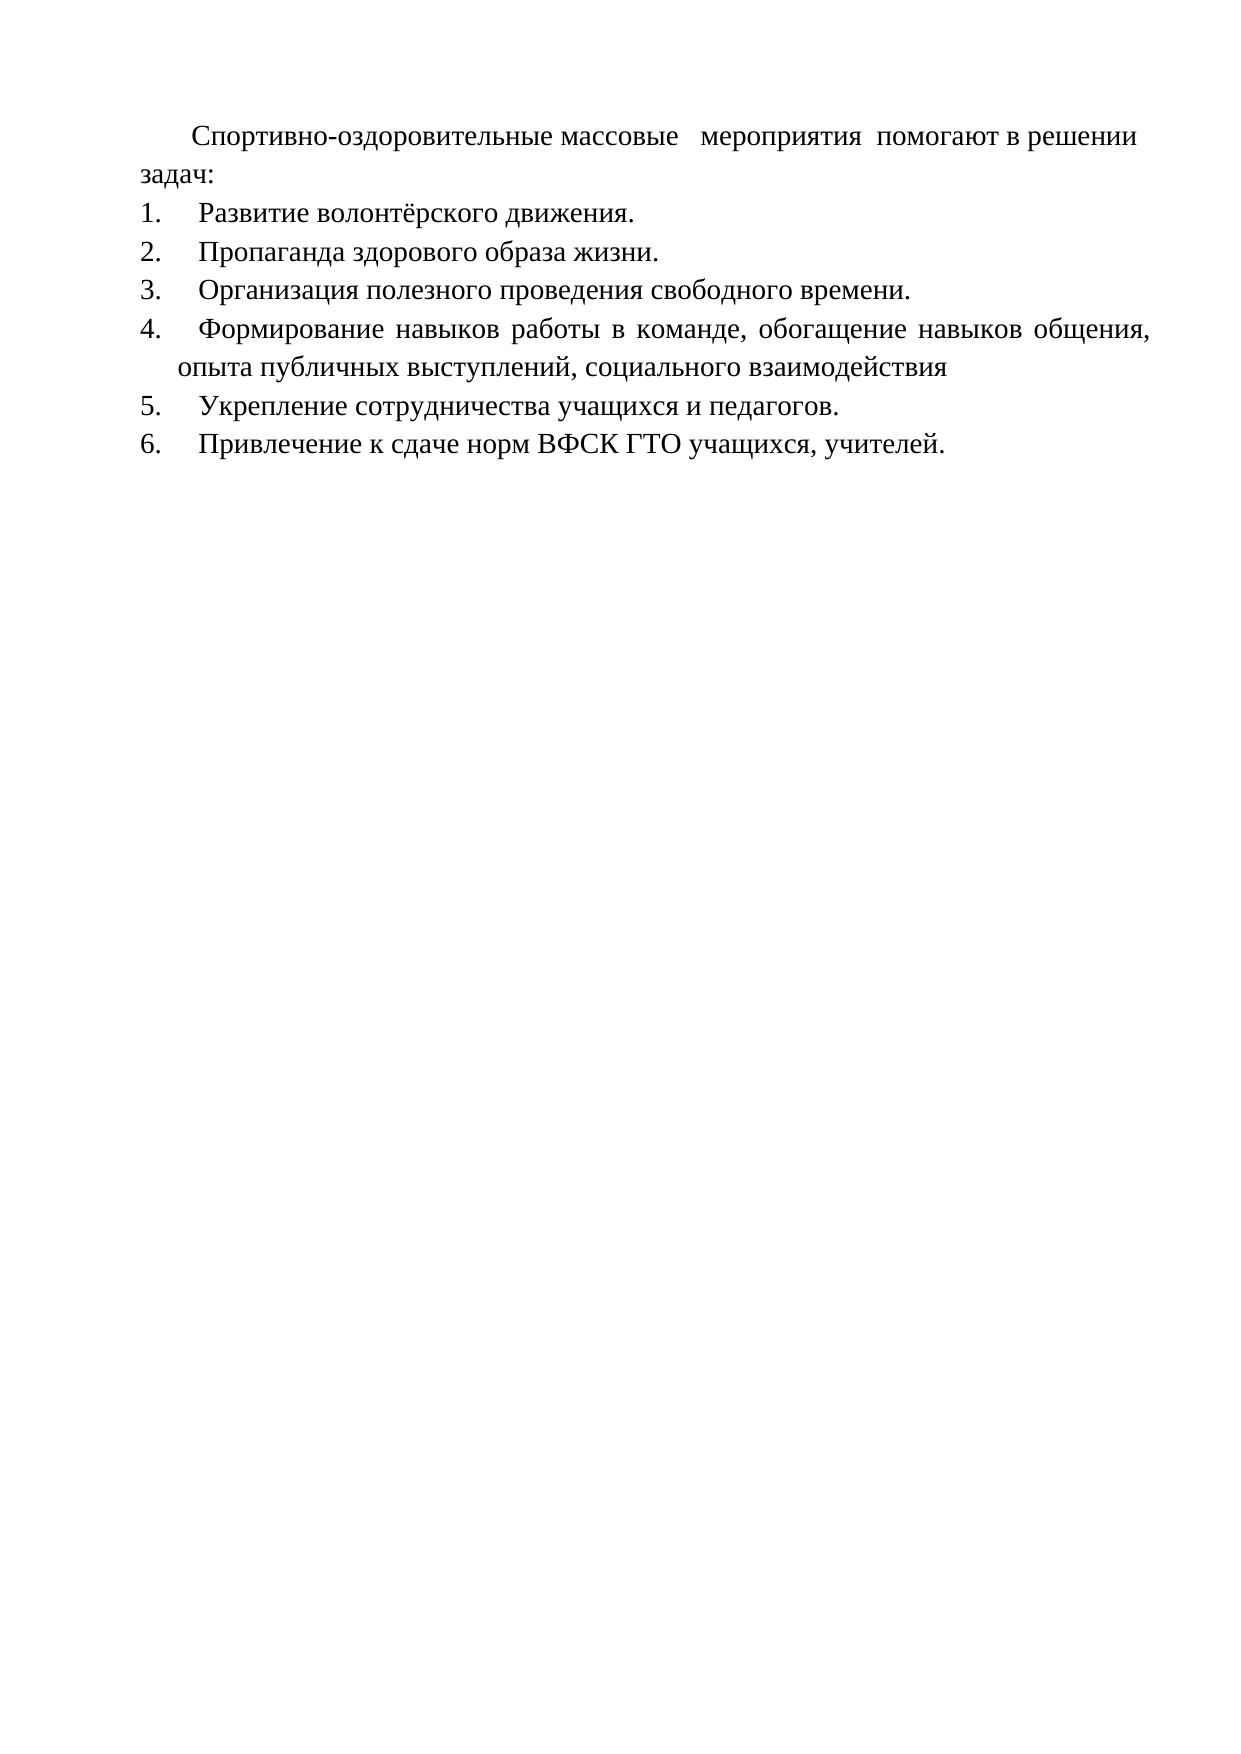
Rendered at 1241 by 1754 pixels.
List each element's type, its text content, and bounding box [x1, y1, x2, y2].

text 1. Развитие волонтёрского движения. [140, 195, 1152, 229]
text 5. Укрепление сотрудничества учащихся и педагогов. [140, 388, 1152, 421]
text 6. Привлечение к сдаче норм ВФСК ГТО учащихся, учителей. [140, 426, 1152, 460]
text 3. Организация полезного проведения свободного времени. [140, 272, 1152, 306]
text Спортивно-оздоровительные массовые мероприятия помогают в решении [177, 118, 1152, 152]
text 2. Пропаганда здорового образа жизни. [140, 234, 1152, 267]
text задач: [140, 157, 1152, 190]
text 4. Формирование навыков работы в команде, обогащение навыков общения, опыта публичных выступлений, социального взаимодействия [140, 311, 1152, 383]
